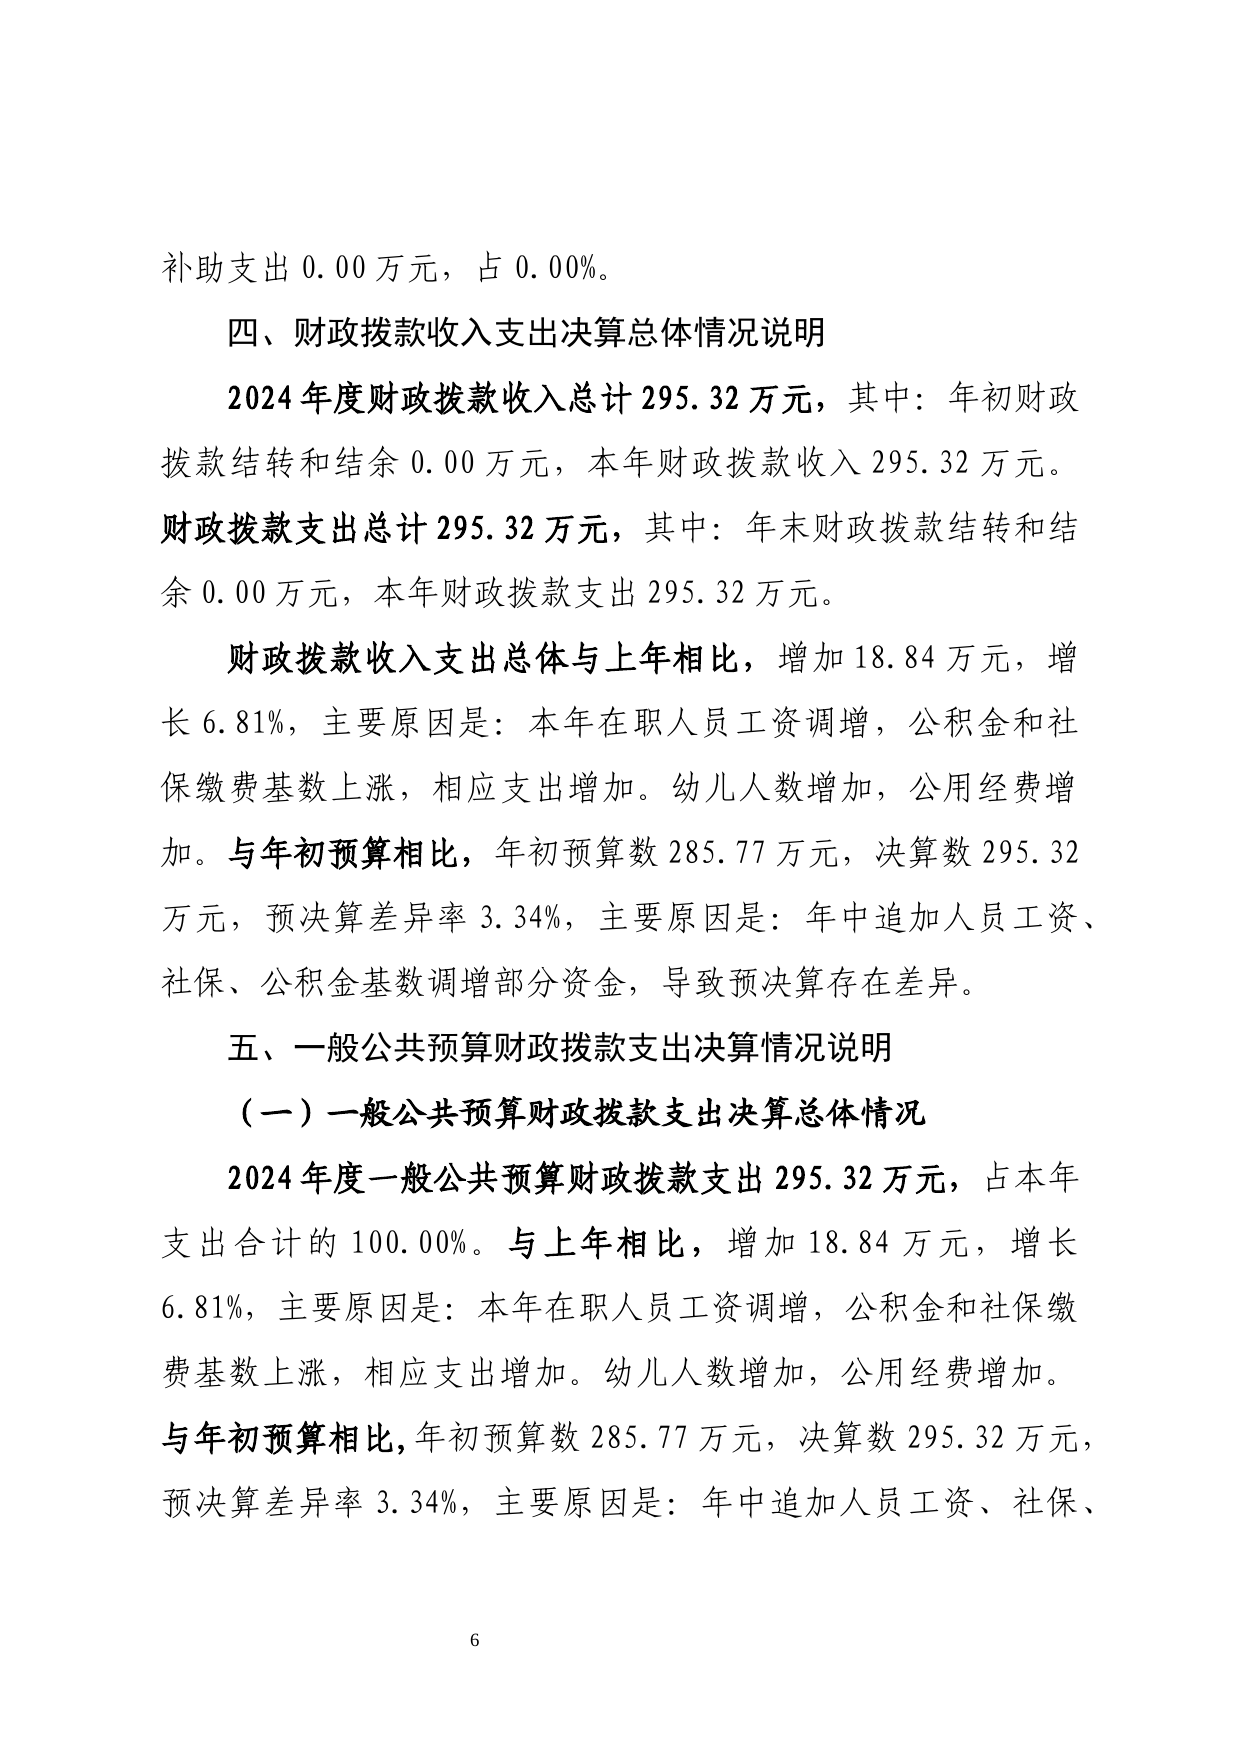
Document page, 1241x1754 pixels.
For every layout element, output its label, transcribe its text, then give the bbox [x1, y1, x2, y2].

text 五、一般公共预算财政拨款支出决算情况说明 [159, 1013, 1081, 1078]
text 四、财政拨款收入支出决算总体情况说明 [159, 298, 1081, 363]
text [159, 233, 1081, 298]
text （一）一般公共预算财政拨款支出决算总体情况 [159, 1078, 1081, 1143]
text 财政拨款收入支出总体与上年相比，增加18.84万元，增长6.81%，主要原因是：本年在职人员工资调增，公积金和社保缴费基数上涨，相应支出增加。幼儿人数增加，公用经费增加。与年初预算相比，年初预算数285.77万元，决算数295.32万元，预决算差异率3.34%，主要原因是：年中追加人员工资、社保、公积金基数调增部分资金，导致预决算存在差异。 [159, 623, 1081, 1013]
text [159, 1143, 1081, 1533]
text 2024年度财政拨款收入总计295.32万元，其中：年初财政拨款结转和结余0.00万元，本年财政拨款收入295.32万元。财政拨款支出总计295.32万元，其中：年末财政拨款结转和结余0.00万元，本年财政拨款支出295.32万元。 [159, 363, 1081, 623]
